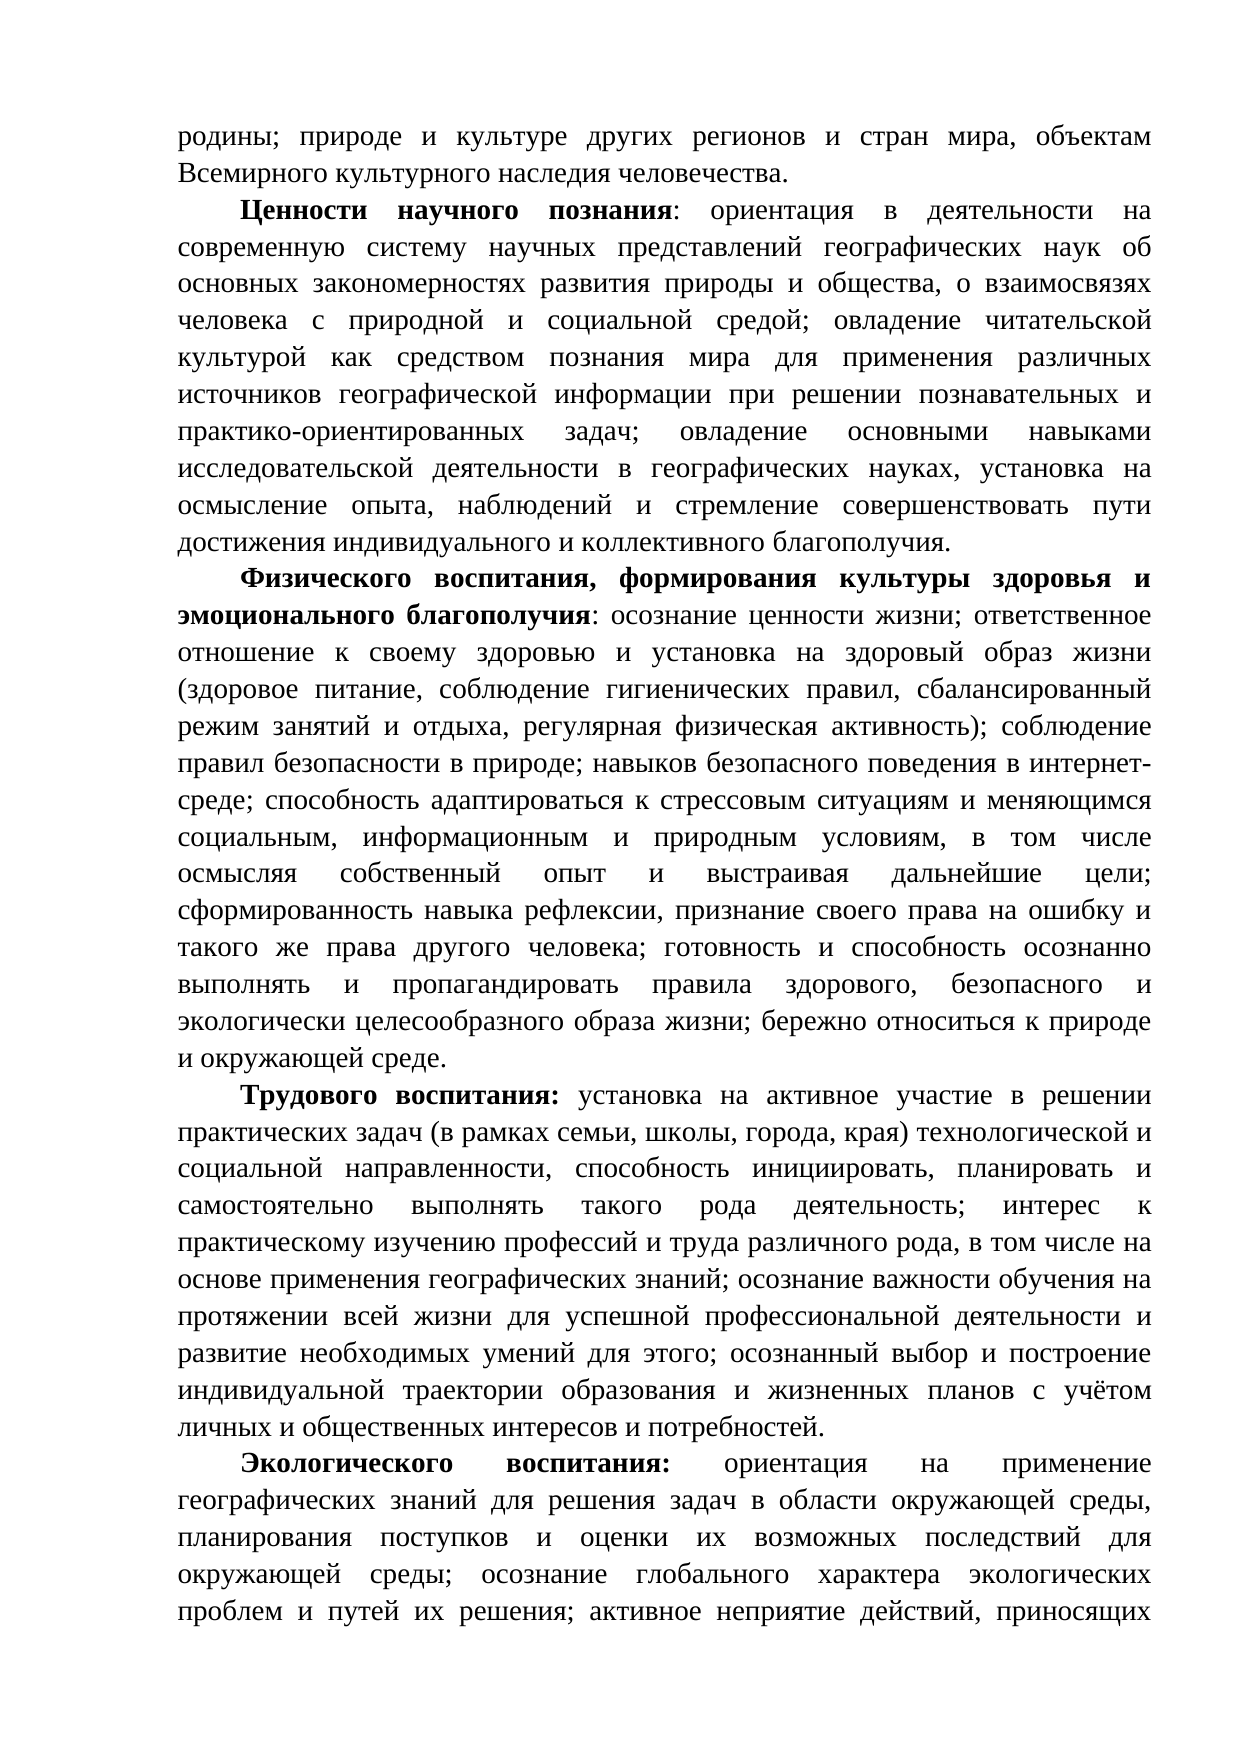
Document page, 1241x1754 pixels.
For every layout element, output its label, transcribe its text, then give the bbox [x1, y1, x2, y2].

text Ценности научного познания: ориентация в деятельности на современную систему научных представлений географических наук об основных закономерностях развития природы и общества, о взаимосвязях человека с природной и социальной средой; овладение читательской культурой как средством познания мира для применения различных источников географической информации при решении познавательных и практико-ориентированных задач; овладение основными навыками исследовательской деятельности в географических науках, установка на осмысление опыта, наблюдений и стремление совершенствовать пути достижения индивидуального и коллективного благополучия. [177, 192, 1152, 557]
text Трудового воспитания: установка на активное участие в решении практических задач (в рамках семьи, школы, города, края) технологической и социальной направленности, способность инициировать, планировать и самостоятельно выполнять такого рода деятельность; интерес к практическому изучению профессий и труда различного рода, в том числе на основе применения географических знаний; осознание важности обучения на протяжении всей жизни для успешной профессиональной деятельности и развитие необходимых умений для этого; осознанный выбор и построение индивидуальной траектории образования и жизненных планов с учётом личных и общественных интересов и потребностей. [177, 1077, 1152, 1442]
text Физического воспитания, формирования культуры здоровья и эмоционального благополучия: осознание ценности жизни; ответственное отношение к своему здоровью и установка на здоровый образ жизни (здоровое питание, соблюдение гигиенических правил, сбалансированный режим занятий и отдыха, регулярная физическая активность); соблюдение правил безопасности в природе; навыков безопасного поведения в интернет-среде; способность адаптироваться к стрессовым ситуациям и меняющимся социальным, информационным и природным условиям, в том числе осмысляя собственный опыт и выстраивая дальнейшие цели; сформированность навыка рефлексии, признание своего права на ошибку и такого же права другого человека; готовность и способность осознанно выполнять и пропагандировать правила здорового, безопасного и экологически целесообразного образа жизни; бережно относиться к природе и окружающей среде. [177, 561, 1152, 1073]
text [177, 118, 1152, 188]
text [177, 1446, 1152, 1627]
